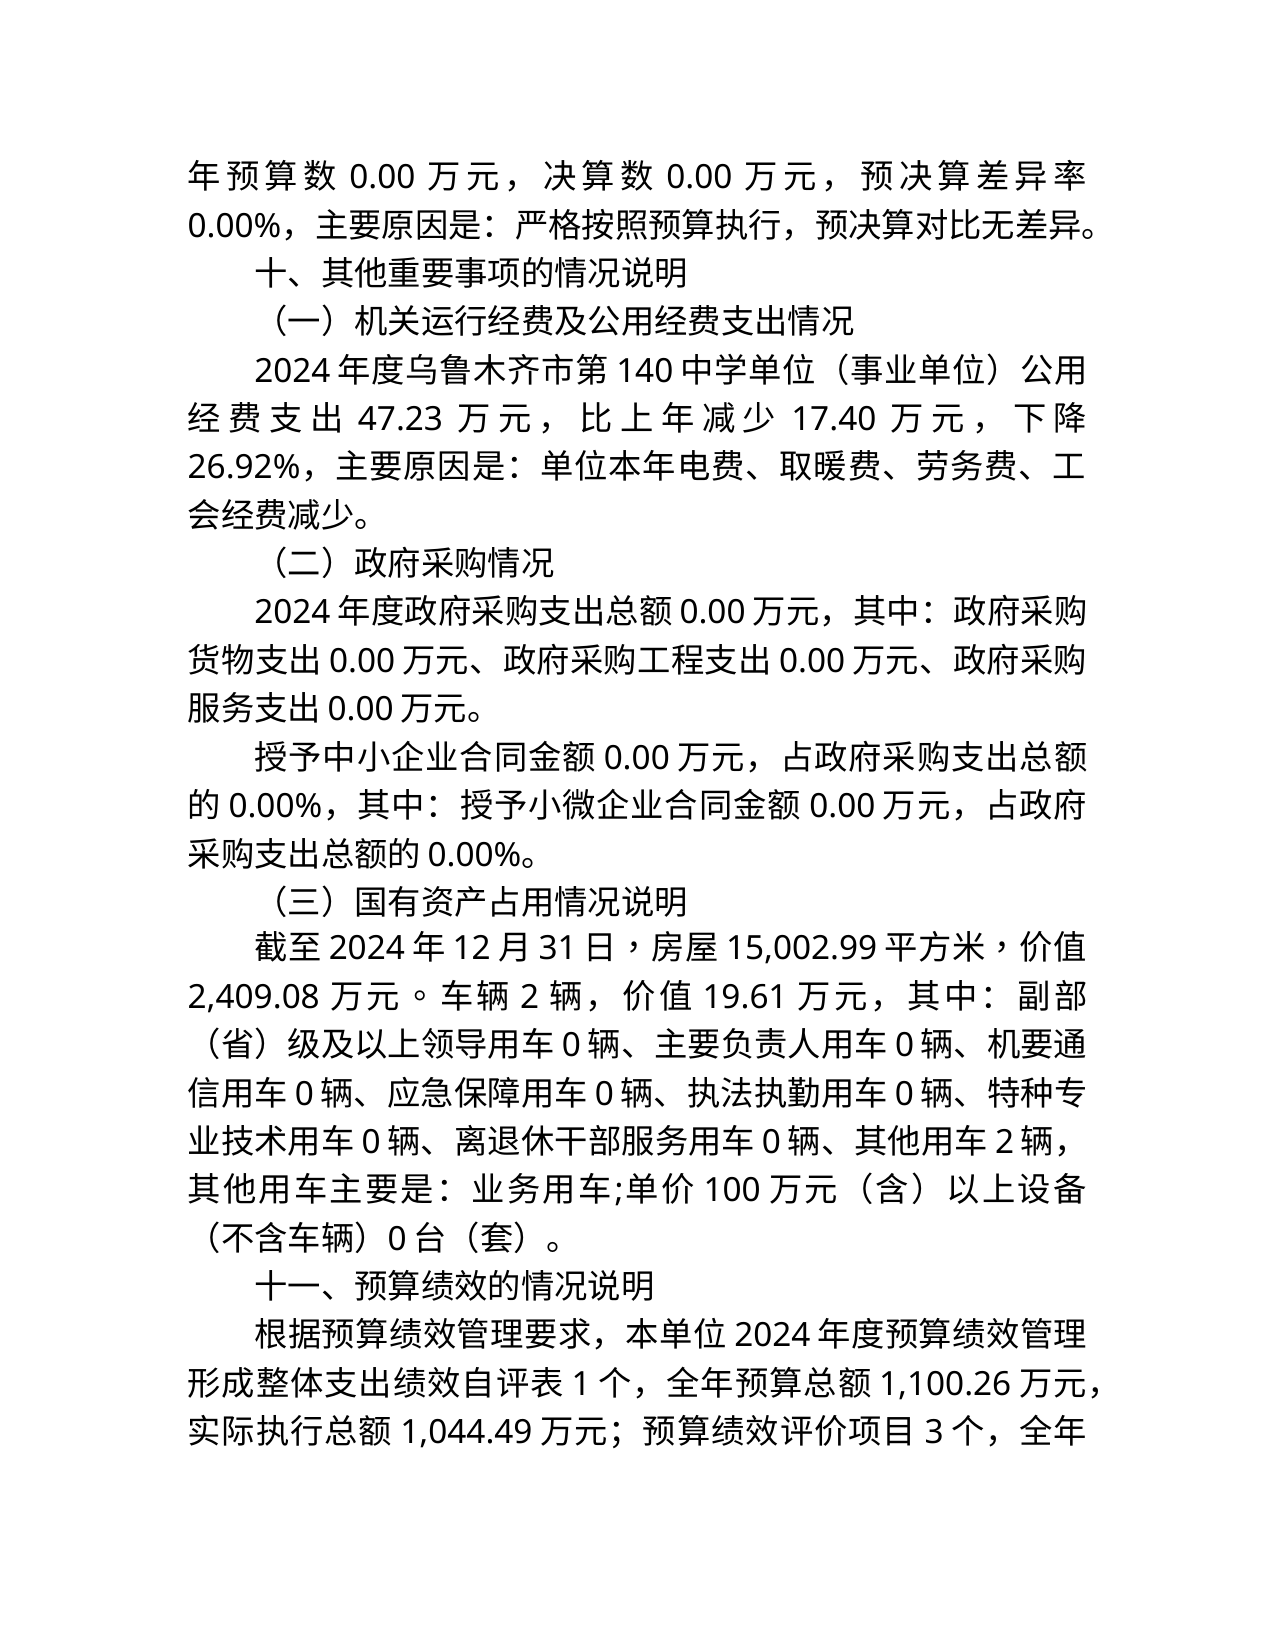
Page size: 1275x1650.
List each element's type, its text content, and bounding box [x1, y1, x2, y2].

text 授予中小企业合同金额0.00万元，占政府采购支出总额的0.00%，其中：授予小微企业合同金额0.00万元，占政府采购支出总额的0.00%。 [187, 730, 1087, 876]
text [187, 150, 1087, 247]
text 十一、预算绩效的情况说明 [187, 1260, 1087, 1308]
text （三）国有资产占用情况说明 [187, 876, 1087, 924]
text 2024年度乌鲁木齐市第140中学单位（事业单位）公用经费支出47.23万元，比上年减少17.40万元，下降26.92%，主要原因是：单位本年电费、取暖费、劳务费、工会经费减少。 [187, 343, 1087, 537]
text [187, 1308, 1087, 1453]
text （二）政府采购情况 [187, 537, 1087, 585]
text 2024年度政府采购支出总额0.00万元，其中：政府采购货物支出0.00万元、政府采购工程支出0.00万元、政府采购服务支出0.00万元。 [187, 585, 1087, 730]
text 截至2024年12月31日，房屋15,002.99平方米，价值2,409.08万元。车辆2辆，价值19.61万元，其中：副部（省）级及以上领导用车0辆、主要负责人用车0辆、机要通信用车0辆、应急保障用车0辆、执法执勤用车0辆、特种专业技术用车0辆、离退休干部服务用车0辆、其他用车2辆，其他用车主要是：业务用车;单价100万元（含）以上设备（不含车辆）0台（套）。 [187, 924, 1087, 1260]
text 十、其他重要事项的情况说明 [187, 247, 1087, 295]
text （一）机关运行经费及公用经费支出情况 [187, 295, 1087, 343]
